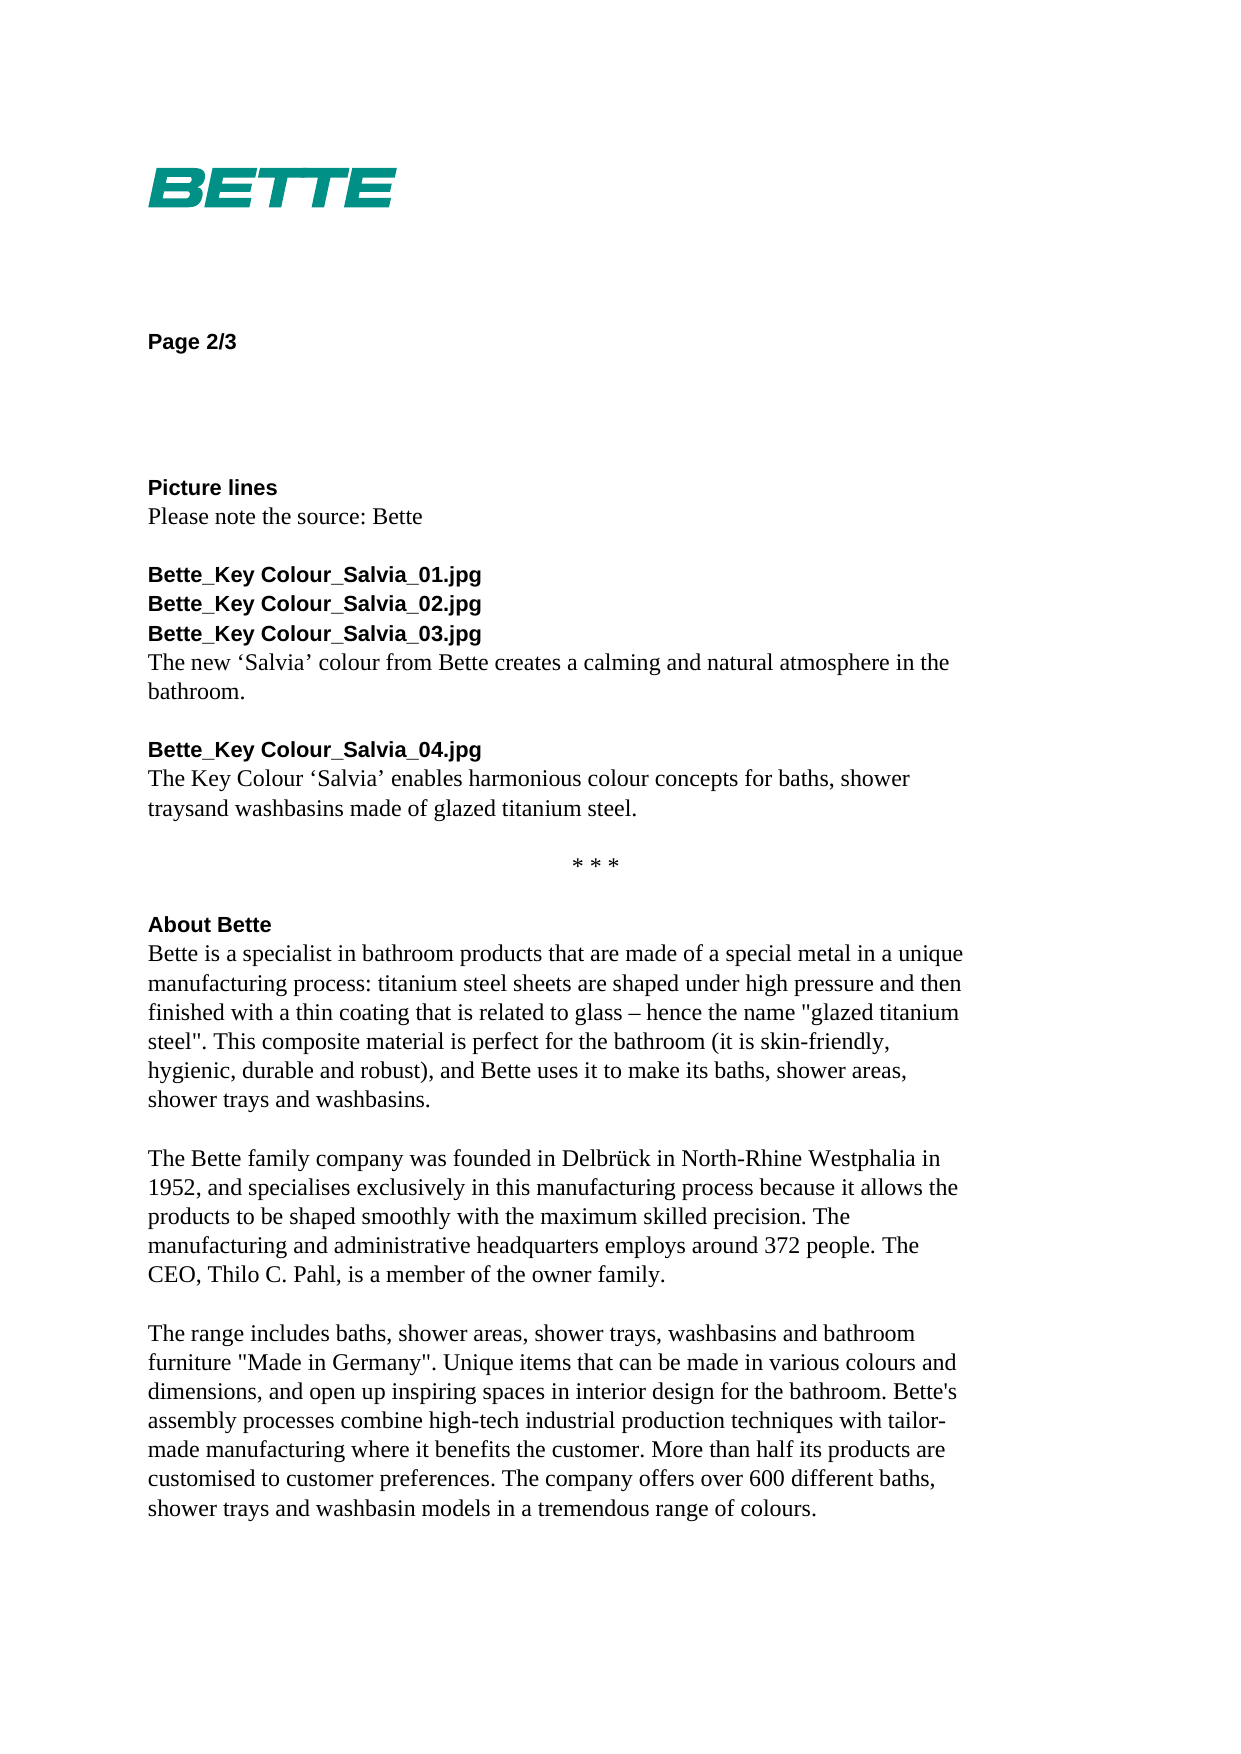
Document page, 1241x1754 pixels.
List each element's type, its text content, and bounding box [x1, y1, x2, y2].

text Picture lines [148, 472, 968, 501]
text The Key Colour ‘Salvia’ enables harmonious colour concepts for baths, shower traysand washbasins made of glazed titanium steel. [148, 763, 968, 822]
text The Bette family company was founded in Delbrück in North-Rhine Westphalia in 1952, and specialises exclusively in this manufacturing process because it allows the products to be shaped smoothly with the maximum skilled precision. The manufacturing and administrative headquarters employs around 372 people. The CEO, Thilo C. Pahl, is a member of the owner family. [148, 1143, 968, 1288]
text The new ‘Salvia’ colour from Bette creates a calming and natural atmosphere in the bathroom. [148, 647, 968, 705]
list * * * [223, 851, 968, 880]
text Please note the source: Bette [148, 501, 968, 530]
text Bette_Key Colour_Salvia_02.jpg [148, 588, 968, 618]
text Bette_Key Colour_Salvia_03.jpg [148, 618, 968, 647]
text Bette_Key Colour_Salvia_04.jpg [148, 734, 968, 763]
text Bette is a specialist in bathroom products that are made of a special metal in a unique manufacturing process: titanium steel sheets are shaped under high pressure and then finished with a thin coating that is related to glass – hence the name "glazed titanium steel". This composite material is perfect for the bathroom (it is skin-friendly, hygienic, durable and robust), and Bette uses it to make its baths, shower areas, shower trays and washbasins. [148, 938, 968, 1113]
text Bette_Key Colour_Salvia_01.jpg [148, 559, 968, 588]
text About Bette [148, 909, 968, 938]
text The range includes baths, shower areas, shower trays, washbasins and bathroom furniture "Made in Germany". Unique items that can be made in various colours and dimensions, and open up inspiring spaces in interior design for the bathroom. Bette's assembly processes combine high-tech industrial production techniques with tailor-made manufacturing where it benefits the customer. More than half its products are customised to customer preferences. The company offers over 600 different baths, shower trays and washbasin models in a tremendous range of colours. [148, 1318, 968, 1522]
